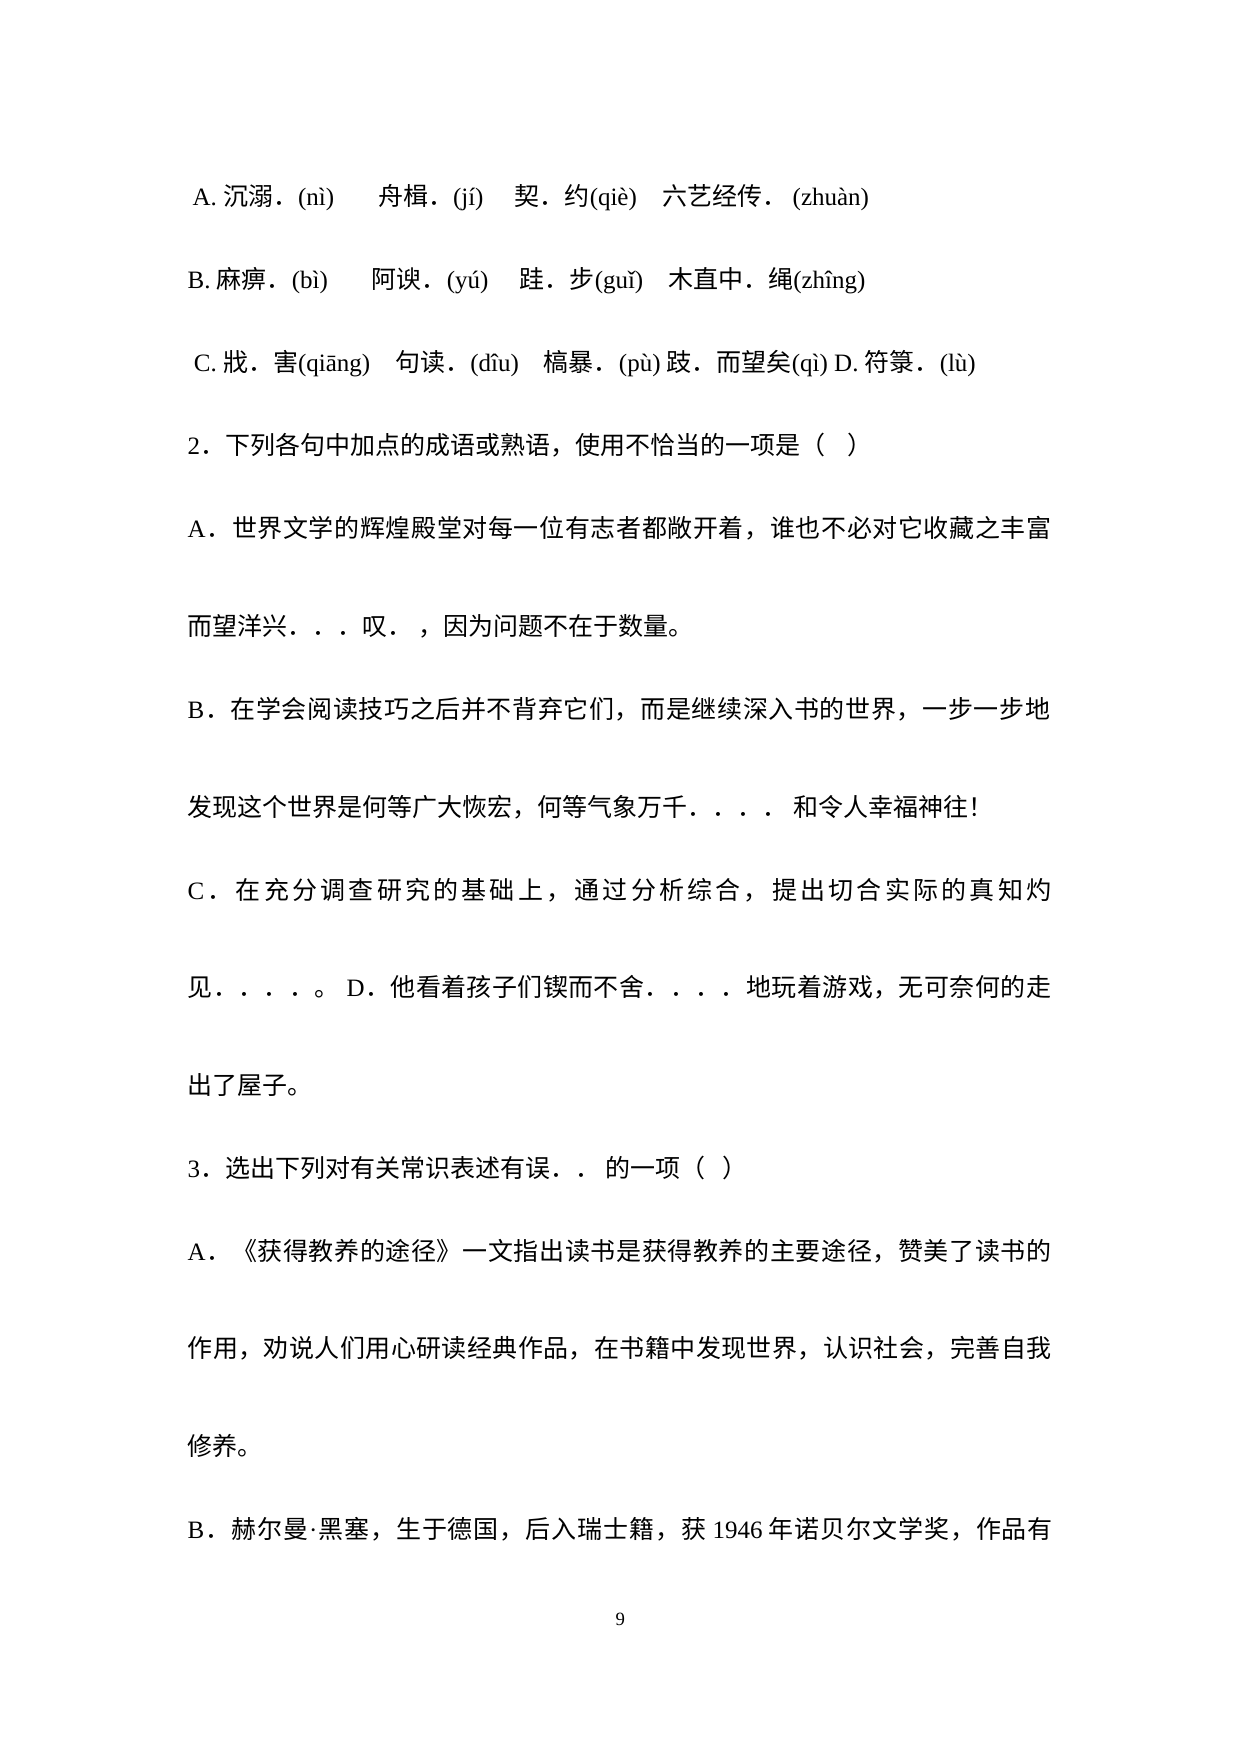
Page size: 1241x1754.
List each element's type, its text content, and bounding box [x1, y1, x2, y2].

text B. 麻痹．(bì) 阿谀．(yú) 跬．步(guǐ) 木直中．绳(zhîng) [187, 245, 1053, 310]
text C．在充分调查研究的基础上，通过分析综合，提出切合实际的真知灼见．．．．。 D．他看着孩子们锲而不舍．．．．地玩着游戏，无可奈何的走出了屋子。 [187, 856, 1053, 1116]
text 3．选出下列对有关常识表述有误．． 的一项（ ） [187, 1134, 1053, 1199]
text B．在学会阅读技巧之后并不背弃它们，而是继续深入书的世界，一步一步地发现这个世界是何等广大恢宏，何等气象万千．．．． 和令人幸福神往！ [187, 675, 1053, 838]
text 2．下列各句中加点的成语或熟语，使用不恰当的一项是（ ） [187, 411, 1053, 476]
text A．世界文学的辉煌殿堂对每一位有志者都敞开着，谁也不必对它收藏之丰富而望洋兴．．．叹． ，因为问题不在于数量。 [187, 494, 1053, 657]
text C. 戕．害(qiāng) 句读．(dîu) 槁暴．(pù) 跂．而望矣(qì) D. 符箓．(lù) [187, 328, 1053, 393]
text A. 沉溺．(nì) 舟楫．(jí) 契．约(qiè) 六艺经传． (zhuàn) [187, 162, 1053, 227]
text A．《获得教养的途径》一文指出读书是获得教养的主要途径，赞美了读书的作用，劝说人们用心研读经典作品，在书籍中发现世界，认识社会，完善自我修养。 [187, 1217, 1053, 1477]
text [187, 1495, 1053, 1560]
